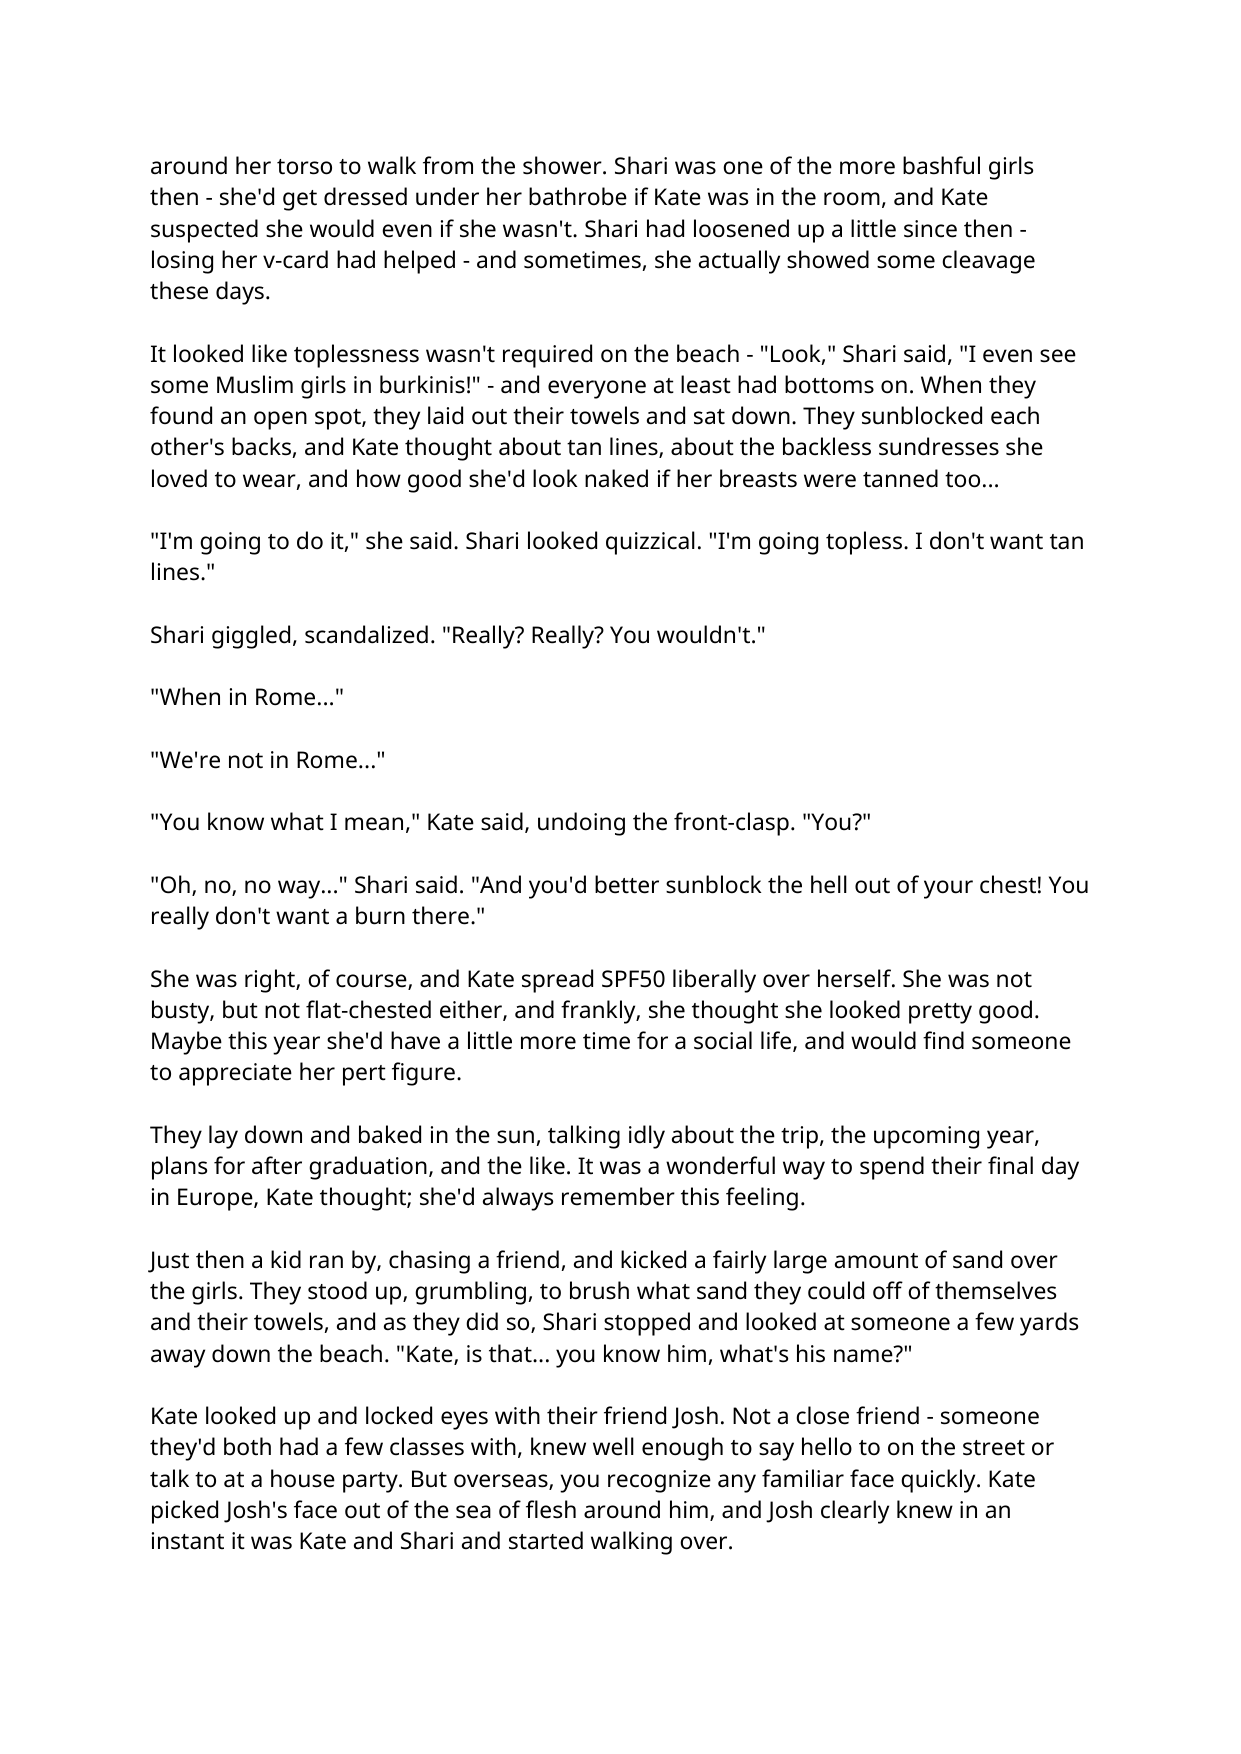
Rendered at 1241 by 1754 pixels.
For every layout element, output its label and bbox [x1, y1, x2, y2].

text [150, 150, 1090, 1587]
